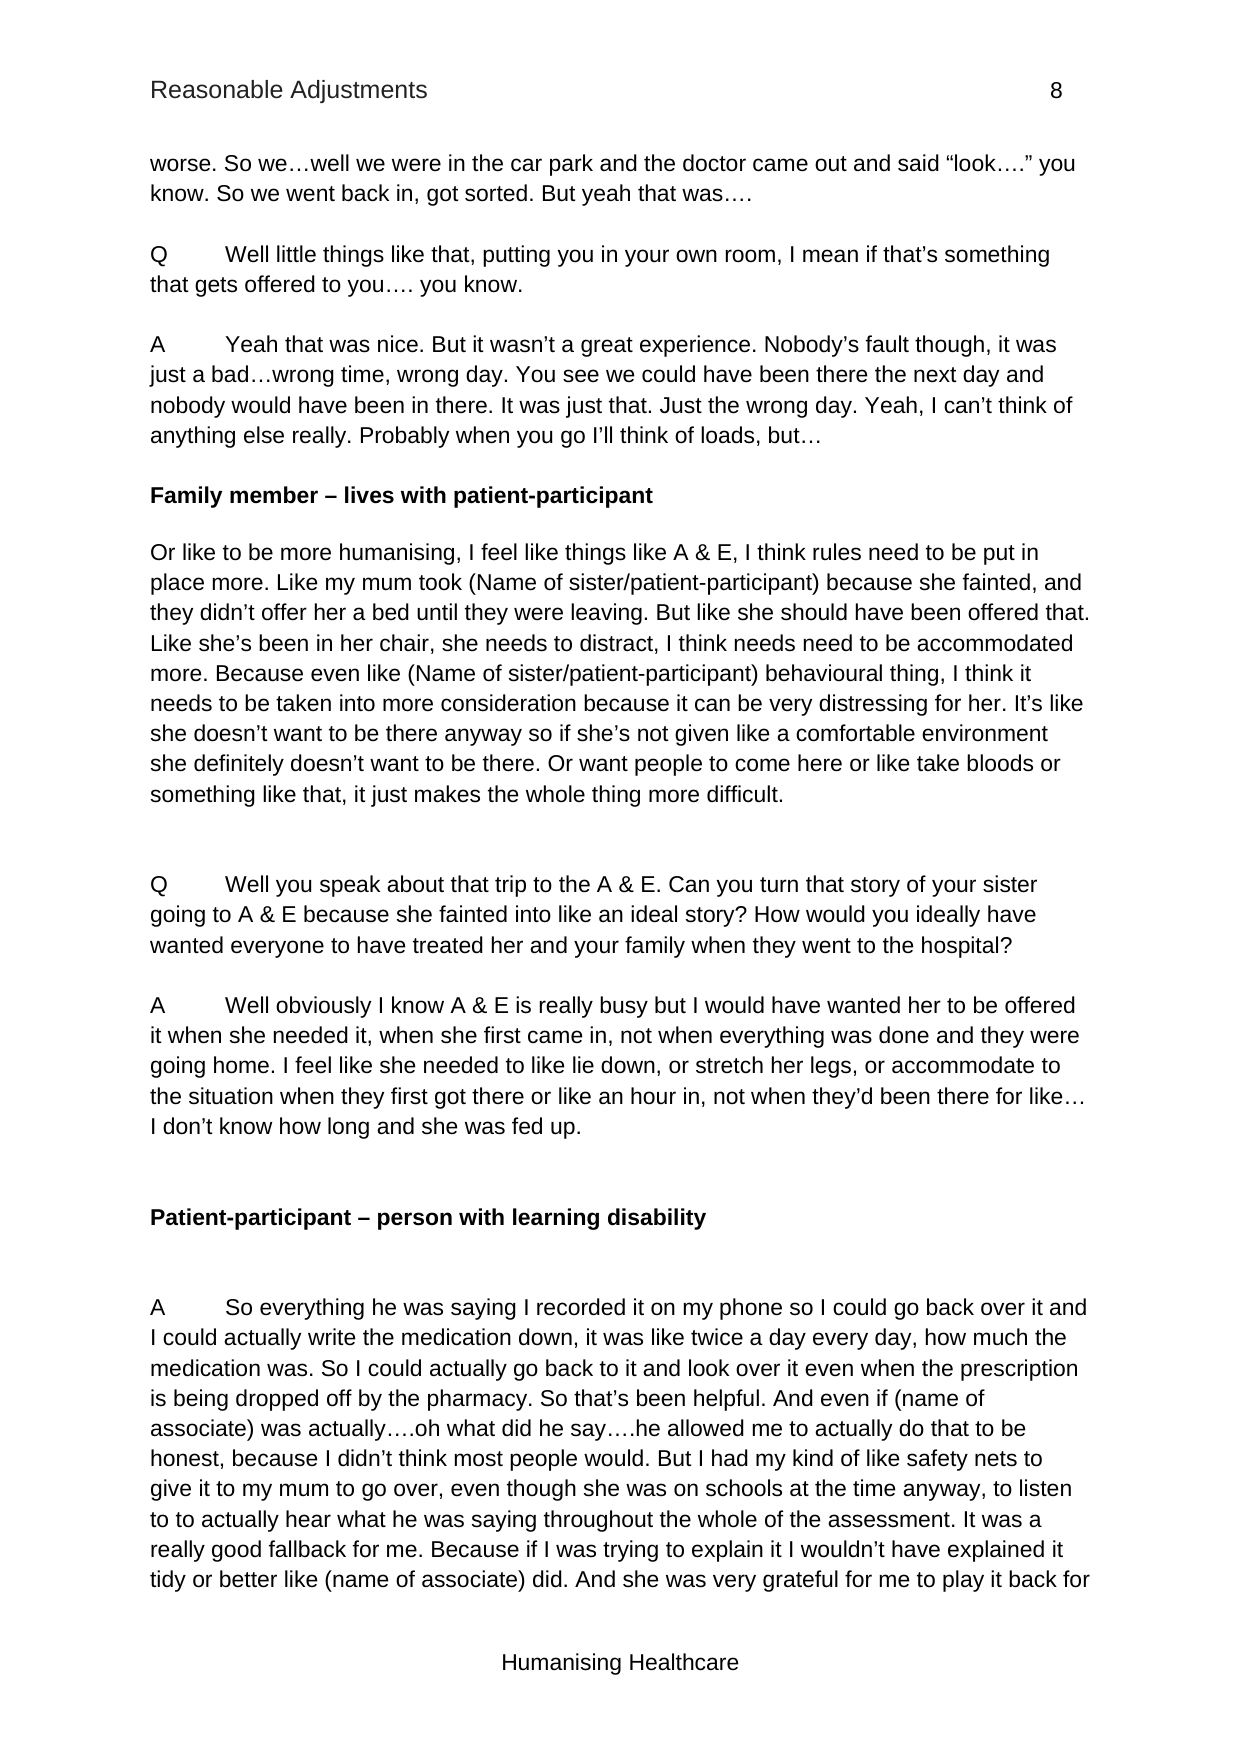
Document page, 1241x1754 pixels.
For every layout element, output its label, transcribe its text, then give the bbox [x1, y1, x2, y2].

text A Yeah that was nice. But it wasn’t a great experience. Nobody’s fault though, it was just a bad…wrong time, wrong day. You see we could have been there the next day and nobody would have been in there. It was just that. Just the wrong day. Yeah, I can’t think of anything else really. Probably when you go I’ll think of loads, but… [150, 331, 1090, 448]
text Q Well you speak about that trip to the A & E. Can you turn that story of your sister going to A & E because she fainted into like an ideal story? How would you ideally have wanted everyone to have treated her and your family when they went to the hospital? [150, 871, 1090, 958]
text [150, 150, 1090, 207]
text Patient-participant – person with learning disability [150, 1203, 1090, 1230]
text Q Well little things like that, putting you in your own room, I mean if that’s something that gets offered to you…. you know. [150, 241, 1090, 297]
text Or like to be more humanising, I feel like things like A & E, I think rules need to be put in place more. Like my mum took (Name of sister/patient-participant) because she fainted, and they didn’t offer her a bed until they were leaving. But like she should have been offered that. Like she’s been in her chair, she needs to distract, I think needs need to be accommodated more. Because even like (Name of sister/patient-participant) behavioural thing, I think it needs to be taken into more consideration because it can be very distressing for her. It’s like she doesn’t want to be there anyway so if she’s not given like a comfortable environment she definitely doesn’t want to be there. Or want people to come here or like take bloods or something like that, it just makes the whole thing more difficult. [150, 539, 1090, 807]
text Family member – lives with patient-participant [150, 482, 1090, 509]
text A Well obviously I know A & E is really busy but I would have wanted her to be offered it when she needed it, when she first came in, not when everything was done and they were going home. I feel like she needed to like lie down, or stretch her legs, or accommodate to the situation when they first got there or like an hour in, not when they’d been there for like…I don’t know how long and she was fed up. [150, 992, 1090, 1139]
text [150, 1294, 1090, 1592]
